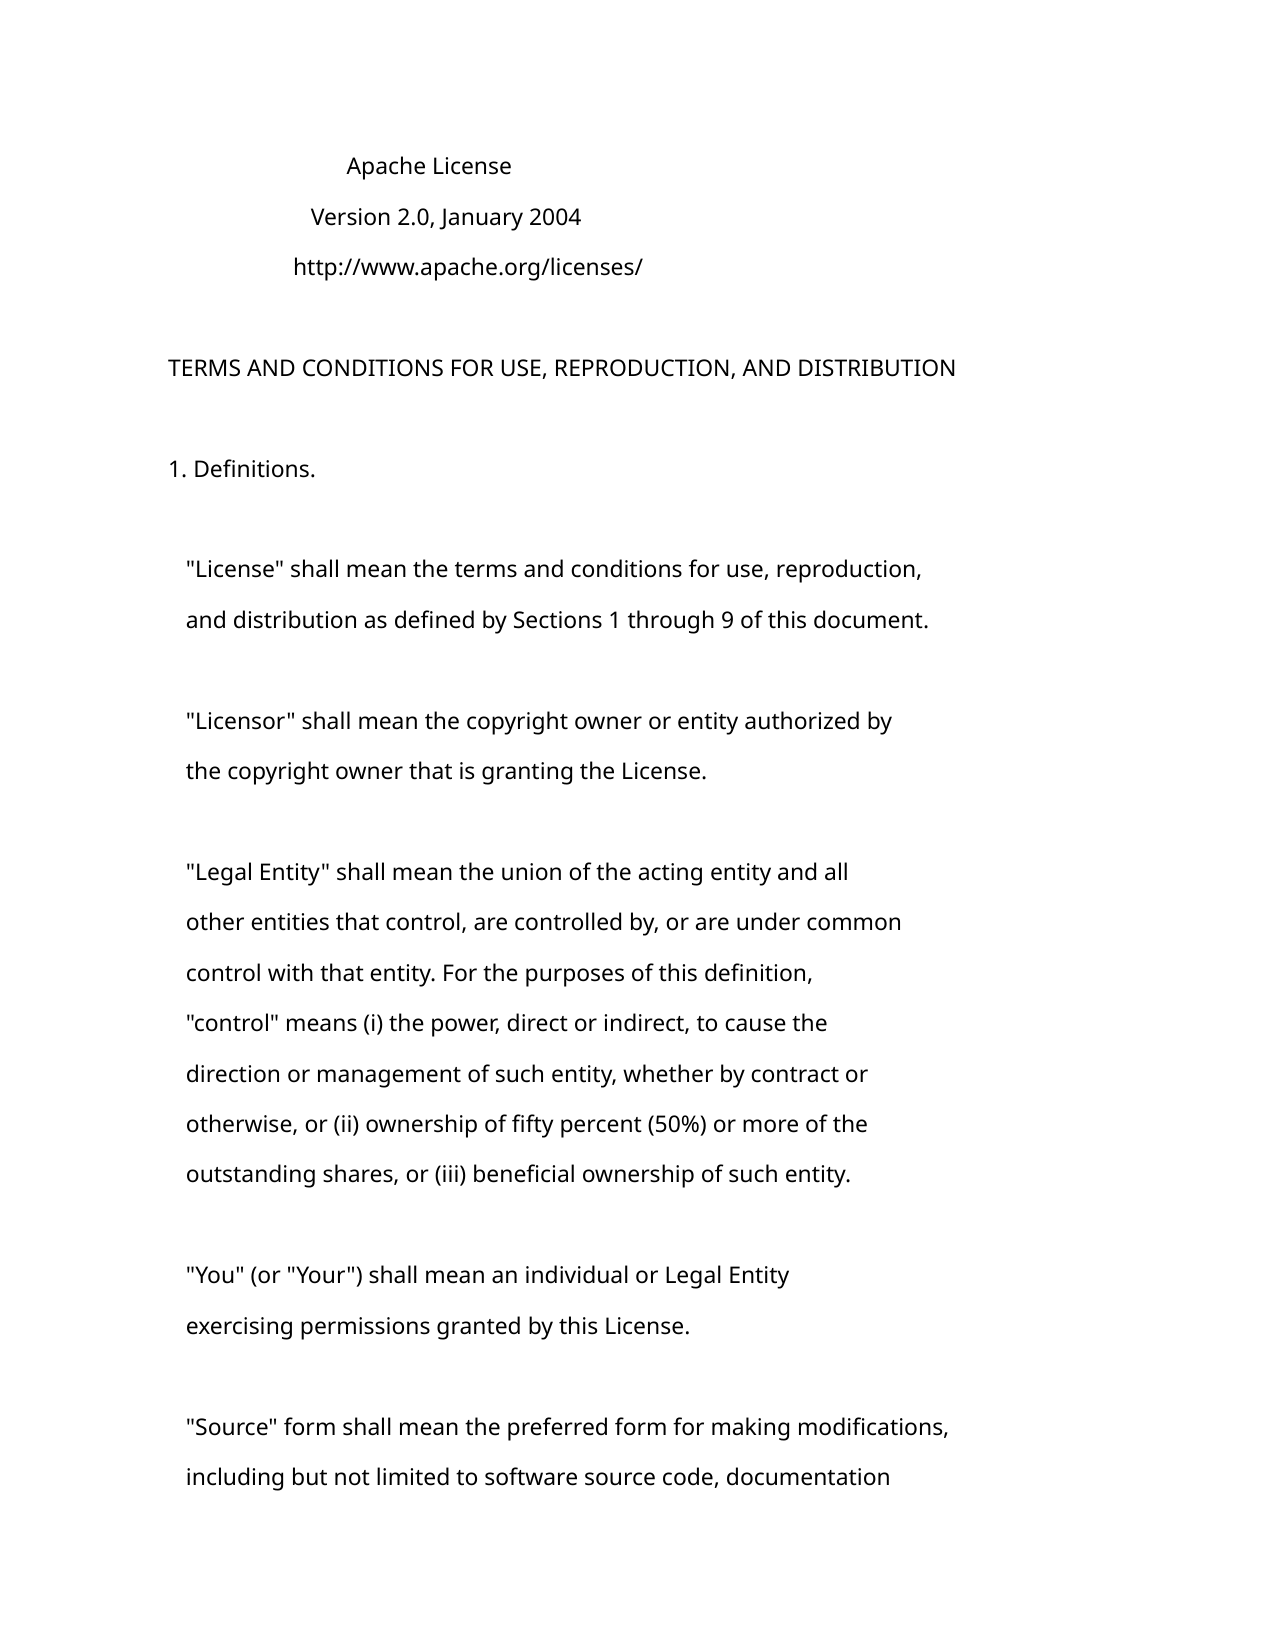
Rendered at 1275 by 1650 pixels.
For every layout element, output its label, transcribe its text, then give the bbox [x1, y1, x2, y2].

text Version 2.0, January 2004 [150, 200, 1125, 232]
text 1. Definitions. [150, 452, 1125, 484]
text control with that entity. For the purposes of this definition, [150, 957, 1125, 988]
text otherwise, or (ii) ownership of fifty percent (50%) or more of the [150, 1108, 1125, 1139]
text outstanding shares, or (iii) beneficial ownership of such entity. [150, 1158, 1125, 1189]
text "License" shall mean the terms and conditions for use, reproduction, [150, 553, 1125, 584]
text TERMS AND CONDITIONS FOR USE, REPRODUCTION, AND DISTRIBUTION [150, 352, 1125, 383]
text "You" (or "Your") shall mean an individual or Legal Entity [150, 1259, 1125, 1290]
text and distribution as defined by Sections 1 through 9 of this document. [150, 604, 1125, 635]
text "Source" form shall mean the preferred form for making modifications, [150, 1410, 1125, 1442]
text the copyright owner that is granting the License. [150, 755, 1125, 786]
text "Licensor" shall mean the copyright owner or entity authorized by [150, 704, 1125, 736]
text "control" means (i) the power, direct or indirect, to cause the [150, 1007, 1125, 1038]
text http://www.apache.org/licenses/ [150, 251, 1125, 282]
text other entities that control, are controlled by, or are under common [150, 906, 1125, 937]
text Apache License [150, 150, 1125, 181]
text including but not limited to software source code, documentation [150, 1461, 1125, 1492]
text "Legal Entity" shall mean the union of the acting entity and all [150, 856, 1125, 887]
text exercising permissions granted by this License. [150, 1309, 1125, 1341]
text direction or management of such entity, whether by contract or [150, 1057, 1125, 1089]
